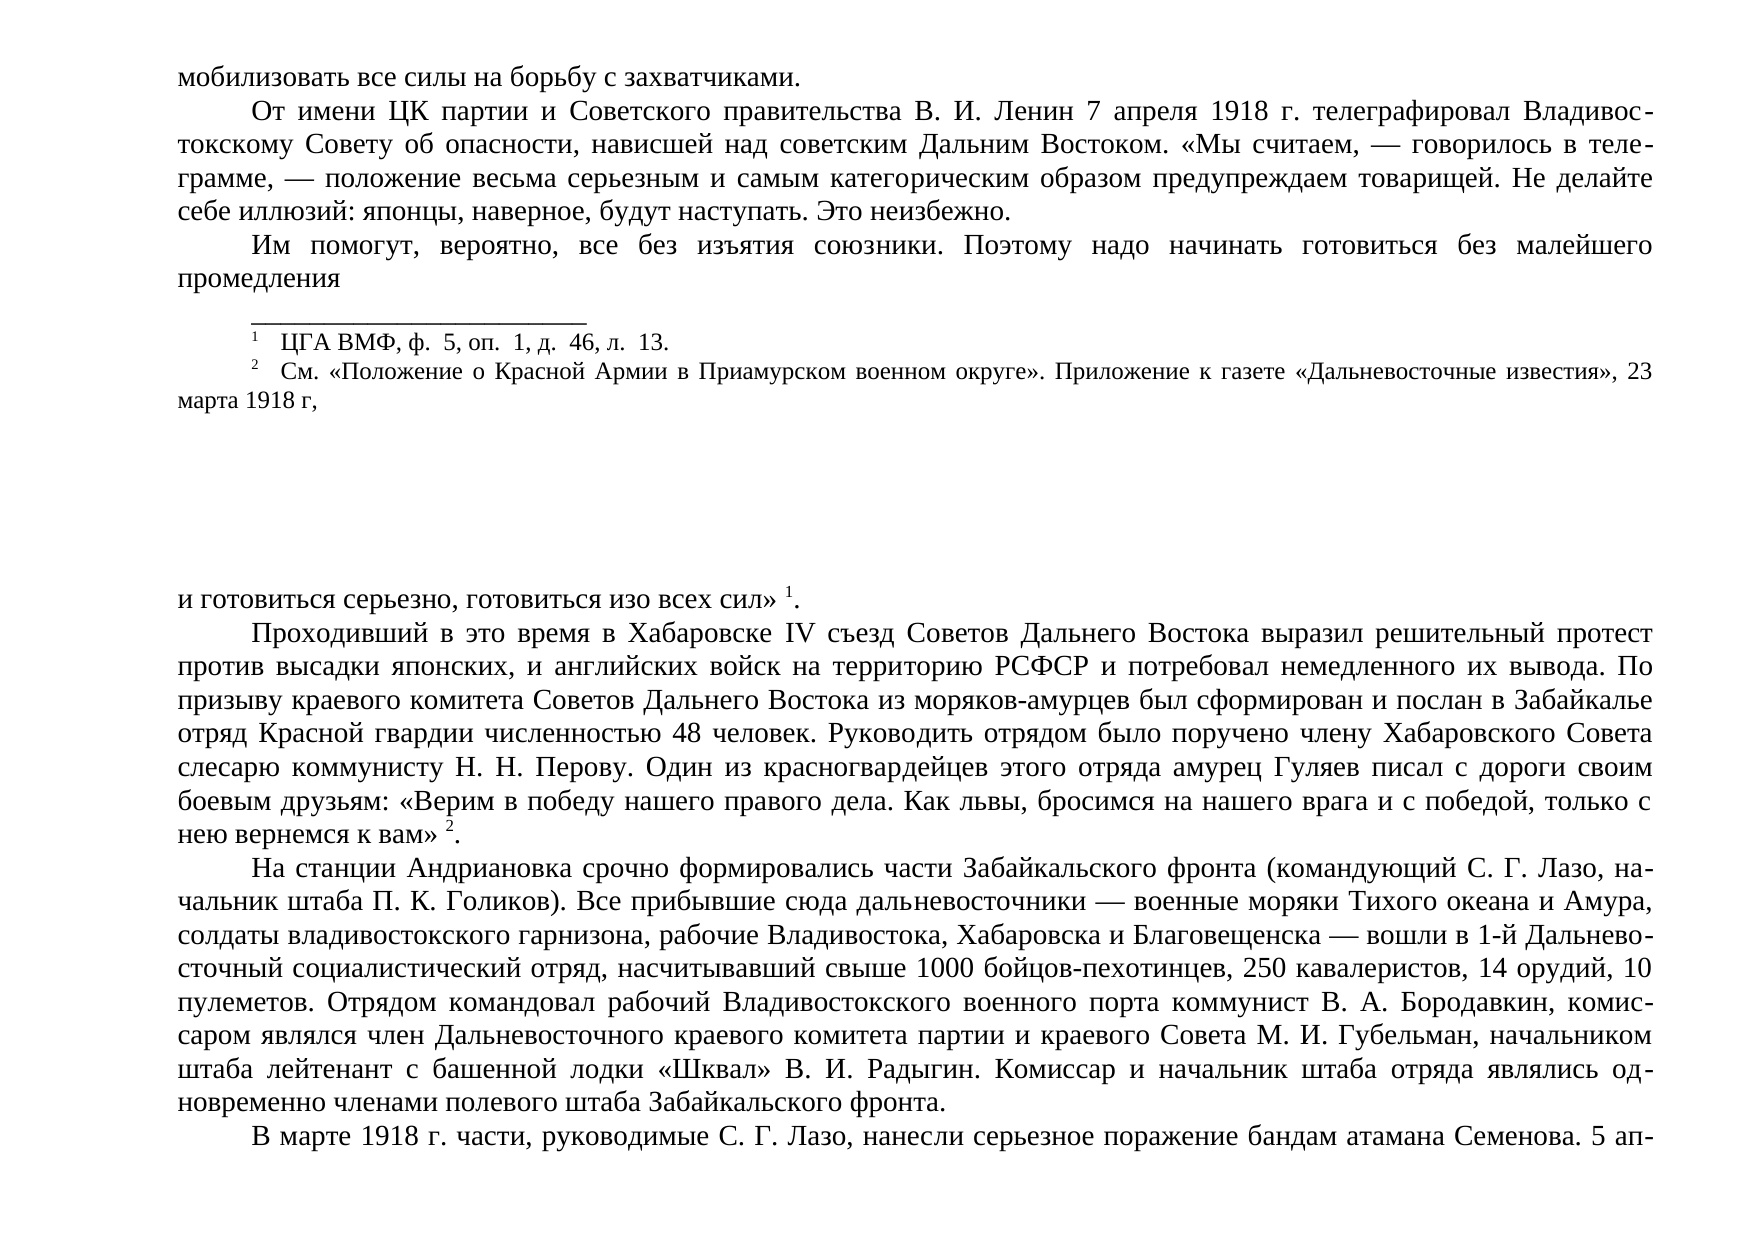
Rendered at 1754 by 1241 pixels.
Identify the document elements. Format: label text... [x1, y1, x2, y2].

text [177, 1118, 1654, 1152]
text Им помогут, вероятно, все без изъятия союзники. Поэтому надо начинать готовиться без малейшего промедления [177, 227, 1654, 294]
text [177, 59, 1654, 93]
text От имени ЦК партии и Советского правительства В. И. Ленин 7 апреля 1918 г. телеграфировал Владивостокскому Совету об опасности, нависшей над советским Дальним Востоком. «Мы считаем, — говорилось в телеграмме, — положение весьма серьезным и самым категорическим образом предупреждаем товарищей. Не делайте себе иллюзий: японцы, наверное, будут наступать. Это неизбежно. [177, 93, 1654, 227]
text Проходивший в это время в Хабаровске IV съезд Советов Дальнего Востока выразил решительный протест против высадки японских, и английских войск на территорию РСФСР и потребовал немедленного их вывода. По призыву краевого комитета Советов Дальнего Востока из моряков-амурцев был сформирован и послан в Забайкалье отряд Красной гвардии численностью 48 человек. Руководить отрядом было поручено члену Хабаровского Совета слесарю коммунисту Н. Н. Перову. Один из красногвардейцев этого отряда амурец Гуляев писал с дороги своим боевым друзьям: «Верим в победу нашего правого дела. Как львы, бросимся на нашего врага и с победой, только с нею вернемся к вам» 2. [177, 615, 1654, 850]
text и готовиться серьезно, готовиться изо всех сил» 1. [177, 581, 1654, 615]
text 2 См. «Положение о Красной Армии в Приамурском военном округе». Приложение к газете «Дальневосточные известия», 23 марта 1918 г, [177, 356, 1654, 414]
text _______________________ [177, 294, 1654, 327]
text На станции Андриановка срочно формировались части Забайкальского фронта (командующий С. Г. Лазо, начальник штаба П. К. Голиков). Все прибывшие сюда дальневосточники — военные моряки Тихого океана и Амура, солдаты владивостокского гарнизона, рабочие Владивостока, Хабаровска и Благовещенска — вошли в 1-й Дальневосточный социалистический отряд, насчитывавший свыше 1000 бойцов-пехотинцев, 250 кавалеристов, 14 орудий, 10 пулеметов. Отрядом командовал рабочий Владивостокского военного порта коммунист В. А. Бородавкин, комиссаром являлся член Дальневосточного краевого комитета партии и краевого Совета М. И. Губельман, начальником штаба лейтенант с башенной лодки «Шквал» В. И. Радыгин. Комиссар и начальник штаба отряда являлись одновременно членами полевого штаба Забайкальского фронта. [177, 850, 1654, 1118]
text 1 ЦГА ВМФ, ф. 5, оп. 1, д. 46, л. 13. [177, 327, 1654, 356]
